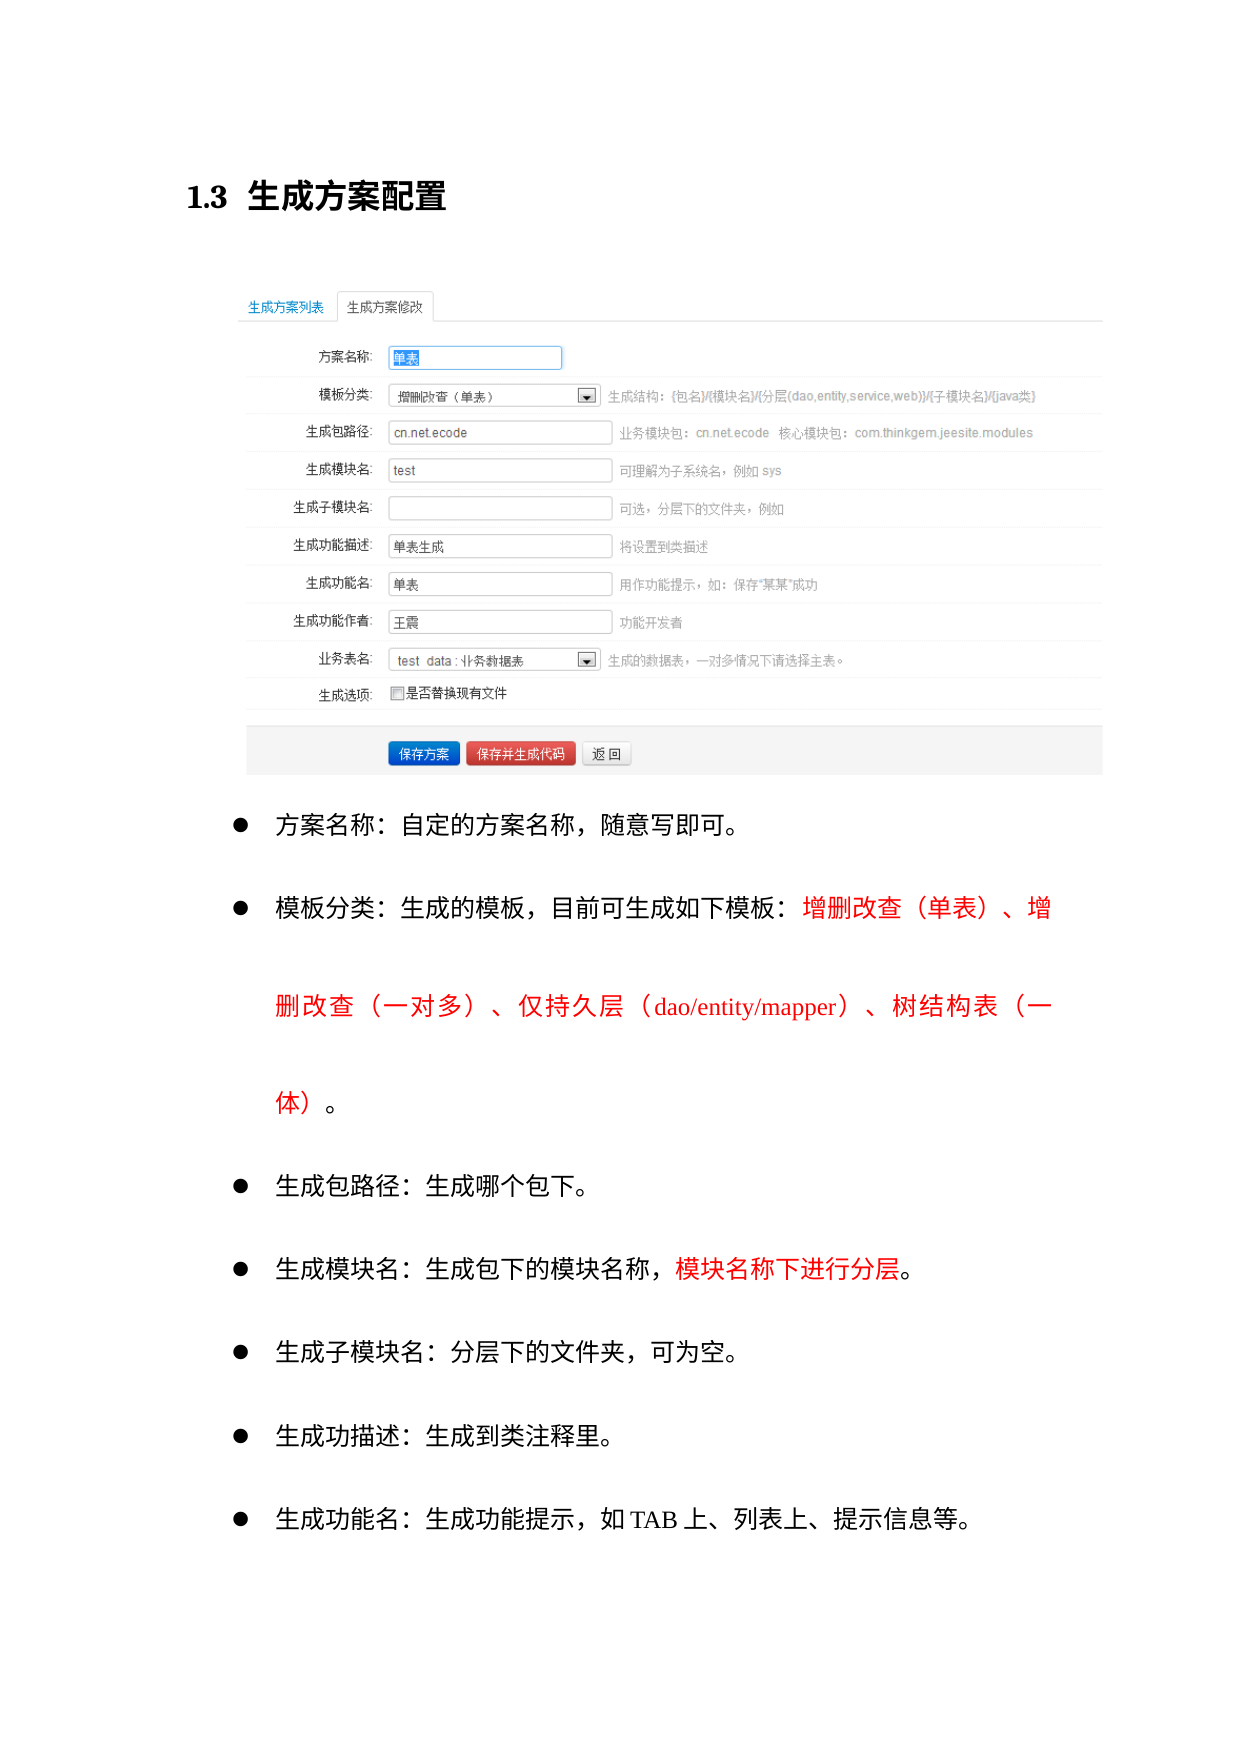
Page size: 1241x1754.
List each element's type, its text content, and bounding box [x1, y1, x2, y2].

picture [237, 289, 1103, 775]
list 生成子模块名：分层下的文件夹，可为空。 [231, 1318, 1053, 1383]
list 生成功描述：生成到类注释里。 [231, 1402, 1053, 1467]
list 生成功能名：生成功能提示，如TAB上、列表上、提示信息等。 [231, 1485, 1053, 1550]
list 生成包路径：生成哪个包下。 [231, 1152, 1053, 1217]
list 模板分类：生成的模板，目前可生成如下模板：增删改查（单表）、增删改查（一对多）、仅持久层（dao/entity/mapper）、树结构表（一体）。 [231, 874, 1053, 1134]
list 生成模块名：生成包下的模块名称，模块名称下进行分层。 [231, 1235, 1053, 1300]
subtitle 生成方案配置 [187, 162, 1053, 227]
list 方案名称：自定的方案名称，随意写即可。 [231, 791, 1053, 856]
